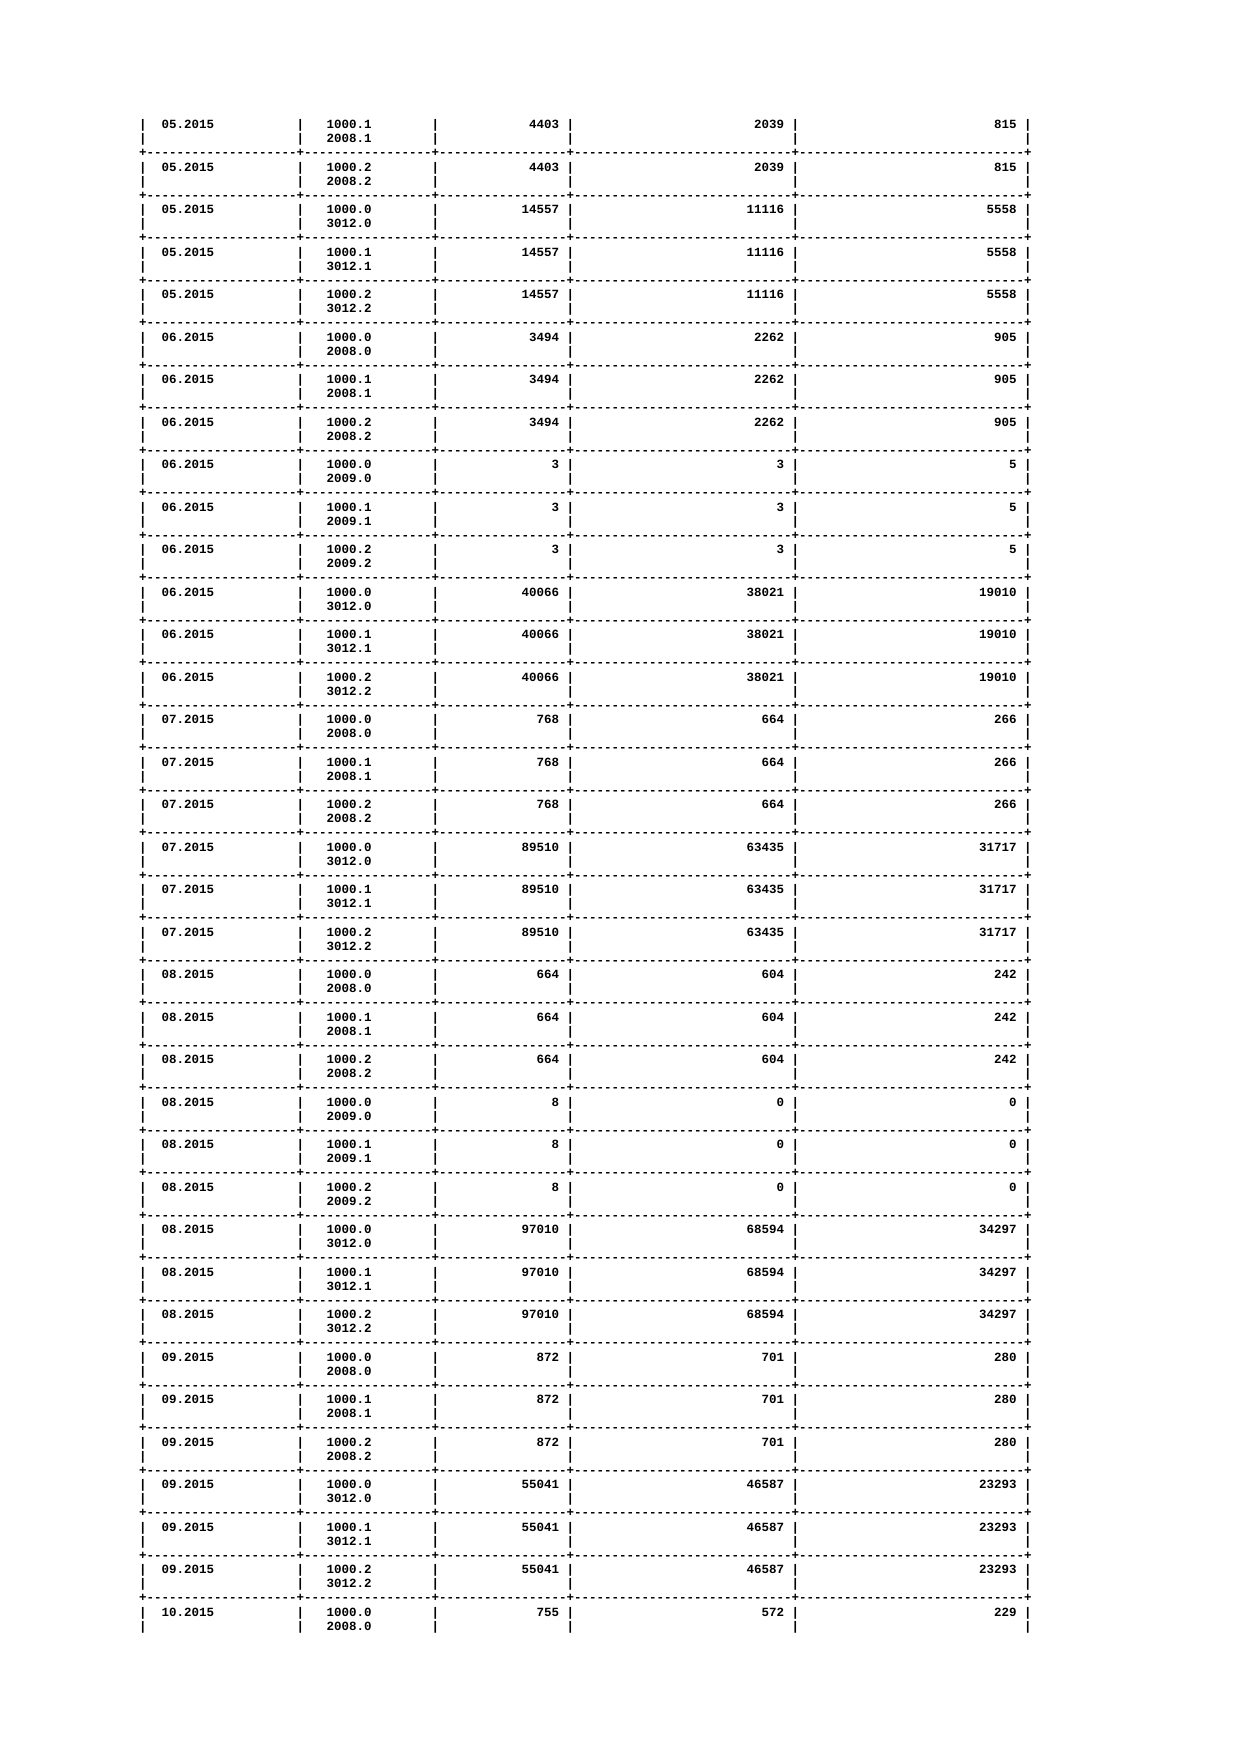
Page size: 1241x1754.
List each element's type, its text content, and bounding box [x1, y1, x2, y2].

text | 08.2015 | 1000.0 | 664 | 604 | 242 | [139, 968, 1101, 982]
text +--------------------+-----------------+-----------------+-----------------------------+------------------------------+ [139, 1166, 1101, 1181]
text +--------------------+-----------------+-----------------+-----------------------------+------------------------------+ [139, 1209, 1101, 1223]
text | | 2008.0 | | | | [139, 1365, 1101, 1379]
text | 06.2015 | 1000.0 | 40066 | 38021 | 19010 | [139, 586, 1101, 600]
text | | 2008.0 | | | | [139, 345, 1101, 359]
text +--------------------+-----------------+-----------------+-----------------------------+------------------------------+ [139, 614, 1101, 628]
text | 08.2015 | 1000.2 | 664 | 604 | 242 | [139, 1053, 1101, 1067]
text | 05.2015 | 1000.2 | 14557 | 11116 | 5558 | [139, 288, 1101, 302]
text | 06.2015 | 1000.2 | 3494 | 2262 | 905 | [139, 416, 1101, 430]
text +--------------------+-----------------+-----------------+-----------------------------+------------------------------+ [139, 1421, 1101, 1436]
text +--------------------+-----------------+-----------------+-----------------------------+------------------------------+ [139, 444, 1101, 458]
text +--------------------+-----------------+-----------------+-----------------------------+------------------------------+ [139, 996, 1101, 1011]
text | | 3012.0 | | | | [139, 1492, 1101, 1506]
text +--------------------+-----------------+-----------------+-----------------------------+------------------------------+ [139, 1039, 1101, 1053]
text | 05.2015 | 1000.2 | 4403 | 2039 | 815 | [139, 161, 1101, 175]
text +--------------------+-----------------+-----------------+-----------------------------+------------------------------+ [139, 316, 1101, 331]
text | | 2008.0 | | | | [139, 982, 1101, 996]
text | 05.2015 | 1000.1 | 14557 | 11116 | 5558 | [139, 246, 1101, 260]
text +--------------------+-----------------+-----------------+-----------------------------+------------------------------+ [139, 529, 1101, 543]
text +--------------------+-----------------+-----------------+-----------------------------+------------------------------+ [139, 1549, 1101, 1563]
text | 07.2015 | 1000.0 | 89510 | 63435 | 31717 | [139, 841, 1101, 855]
text | | 3012.1 | | | | [139, 897, 1101, 911]
text | | 3012.1 | | | | [139, 1280, 1101, 1294]
text | 07.2015 | 1000.2 | 768 | 664 | 266 | [139, 798, 1101, 812]
text | | 3012.2 | | | | [139, 1577, 1101, 1591]
text +--------------------+-----------------+-----------------+-----------------------------+------------------------------+ [139, 656, 1101, 671]
text +--------------------+-----------------+-----------------+-----------------------------+------------------------------+ [139, 741, 1101, 756]
text | 09.2015 | 1000.0 | 872 | 701 | 280 | [139, 1351, 1101, 1365]
text | | 2008.1 | | | | [139, 132, 1101, 146]
text | | 3012.0 | | | | [139, 217, 1101, 231]
text | | 2008.2 | | | | [139, 430, 1101, 444]
text +--------------------+-----------------+-----------------+-----------------------------+------------------------------+ [139, 231, 1101, 246]
text +--------------------+-----------------+-----------------+-----------------------------+------------------------------+ [139, 869, 1101, 883]
text | | 3012.2 | | | | [139, 1322, 1101, 1336]
text | 09.2015 | 1000.1 | 55041 | 46587 | 23293 | [139, 1521, 1101, 1535]
text +--------------------+-----------------+-----------------+-----------------------------+------------------------------+ [139, 699, 1101, 713]
text | 08.2015 | 1000.0 | 97010 | 68594 | 34297 | [139, 1223, 1101, 1237]
text +--------------------+-----------------+-----------------+-----------------------------+------------------------------+ [139, 486, 1101, 501]
text | 06.2015 | 1000.0 | 3494 | 2262 | 905 | [139, 331, 1101, 345]
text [139, 146, 1101, 161]
text +--------------------+-----------------+-----------------+-----------------------------+------------------------------+ [139, 1081, 1101, 1096]
text | 08.2015 | 1000.2 | 8 | 0 | 0 | [139, 1181, 1101, 1195]
text | 09.2015 | 1000.0 | 55041 | 46587 | 23293 | [139, 1478, 1101, 1492]
text +--------------------+-----------------+-----------------+-----------------------------+------------------------------+ [139, 826, 1101, 841]
text +--------------------+-----------------+-----------------+-----------------------------+------------------------------+ [139, 189, 1101, 203]
text | 06.2015 | 1000.2 | 3 | 3 | 5 | [139, 543, 1101, 557]
text | | 2009.0 | | | | [139, 472, 1101, 486]
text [139, 1591, 1101, 1606]
text +--------------------+-----------------+-----------------+-----------------------------+------------------------------+ [139, 1251, 1101, 1266]
text | 09.2015 | 1000.1 | 872 | 701 | 280 | [139, 1393, 1101, 1407]
text +--------------------+-----------------+-----------------+-----------------------------+------------------------------+ [139, 1379, 1101, 1393]
text | | 2008.1 | | | | [139, 387, 1101, 401]
text | 06.2015 | 1000.2 | 40066 | 38021 | 19010 | [139, 671, 1101, 685]
text +--------------------+-----------------+-----------------+-----------------------------+------------------------------+ [139, 911, 1101, 926]
text | 05.2015 | 1000.0 | 14557 | 11116 | 5558 | [139, 203, 1101, 217]
text | | 3012.1 | | | | [139, 1535, 1101, 1549]
text | 09.2015 | 1000.2 | 55041 | 46587 | 23293 | [139, 1563, 1101, 1577]
text | | 3012.2 | | | | [139, 302, 1101, 316]
text | | 3012.1 | | | | [139, 642, 1101, 656]
text | | 3012.2 | | | | [139, 940, 1101, 954]
text +--------------------+-----------------+-----------------+-----------------------------+------------------------------+ [139, 1294, 1101, 1308]
text | | 2008.0 | | | | [139, 727, 1101, 741]
text | 07.2015 | 1000.2 | 89510 | 63435 | 31717 | [139, 926, 1101, 940]
text +--------------------+-----------------+-----------------+-----------------------------+------------------------------+ [139, 274, 1101, 288]
text | | 2008.0 | | | | [139, 1620, 1101, 1634]
text | 06.2015 | 1000.1 | 3 | 3 | 5 | [139, 501, 1101, 515]
text | | 3012.0 | | | | [139, 600, 1101, 614]
text | 07.2015 | 1000.1 | 768 | 664 | 266 | [139, 756, 1101, 770]
text +--------------------+-----------------+-----------------+-----------------------------+------------------------------+ [139, 784, 1101, 798]
text | 08.2015 | 1000.0 | 8 | 0 | 0 | [139, 1096, 1101, 1110]
text +--------------------+-----------------+-----------------+-----------------------------+------------------------------+ [139, 1464, 1101, 1478]
text | 09.2015 | 1000.2 | 872 | 701 | 280 | [139, 1436, 1101, 1450]
text | | 2008.1 | | | | [139, 770, 1101, 784]
text | 08.2015 | 1000.1 | 97010 | 68594 | 34297 | [139, 1266, 1101, 1280]
text +--------------------+-----------------+-----------------+-----------------------------+------------------------------+ [139, 1124, 1101, 1138]
text +--------------------+-----------------+-----------------+-----------------------------+------------------------------+ [139, 1506, 1101, 1521]
text | 07.2015 | 1000.0 | 768 | 664 | 266 | [139, 713, 1101, 727]
text +--------------------+-----------------+-----------------+-----------------------------+------------------------------+ [139, 1336, 1101, 1351]
text | | 2009.0 | | | | [139, 1110, 1101, 1124]
text | | 2008.1 | | | | [139, 1025, 1101, 1039]
text | | 2009.2 | | | | [139, 1195, 1101, 1209]
text +--------------------+-----------------+-----------------+-----------------------------+------------------------------+ [139, 954, 1101, 968]
text | | 3012.1 | | | | [139, 260, 1101, 274]
text | | 3012.2 | | | | [139, 685, 1101, 699]
text +--------------------+-----------------+-----------------+-----------------------------+------------------------------+ [139, 359, 1101, 373]
text | 05.2015 | 1000.1 | 4403 | 2039 | 815 | [139, 118, 1101, 132]
text | | 2008.2 | | | | [139, 1067, 1101, 1081]
text | 08.2015 | 1000.1 | 664 | 604 | 242 | [139, 1011, 1101, 1025]
text | | 2009.2 | | | | [139, 557, 1101, 571]
text | 06.2015 | 1000.0 | 3 | 3 | 5 | [139, 458, 1101, 472]
text | 08.2015 | 1000.1 | 8 | 0 | 0 | [139, 1138, 1101, 1152]
text | | 3012.0 | | | | [139, 1237, 1101, 1251]
text | 06.2015 | 1000.1 | 40066 | 38021 | 19010 | [139, 628, 1101, 642]
text | | 3012.0 | | | | [139, 855, 1101, 869]
text | 08.2015 | 1000.2 | 97010 | 68594 | 34297 | [139, 1308, 1101, 1322]
text | | 2008.1 | | | | [139, 1407, 1101, 1421]
text | 07.2015 | 1000.1 | 89510 | 63435 | 31717 | [139, 883, 1101, 897]
text +--------------------+-----------------+-----------------+-----------------------------+------------------------------+ [139, 571, 1101, 586]
text | | 2008.2 | | | | [139, 175, 1101, 189]
text +--------------------+-----------------+-----------------+-----------------------------+------------------------------+ [139, 401, 1101, 416]
text | | 2009.1 | | | | [139, 1152, 1101, 1166]
text | 10.2015 | 1000.0 | 755 | 572 | 229 | [139, 1606, 1101, 1620]
text | | 2008.2 | | | | [139, 1450, 1101, 1464]
text | | 2009.1 | | | | [139, 515, 1101, 529]
text | | 2008.2 | | | | [139, 812, 1101, 826]
text | 06.2015 | 1000.1 | 3494 | 2262 | 905 | [139, 373, 1101, 387]
